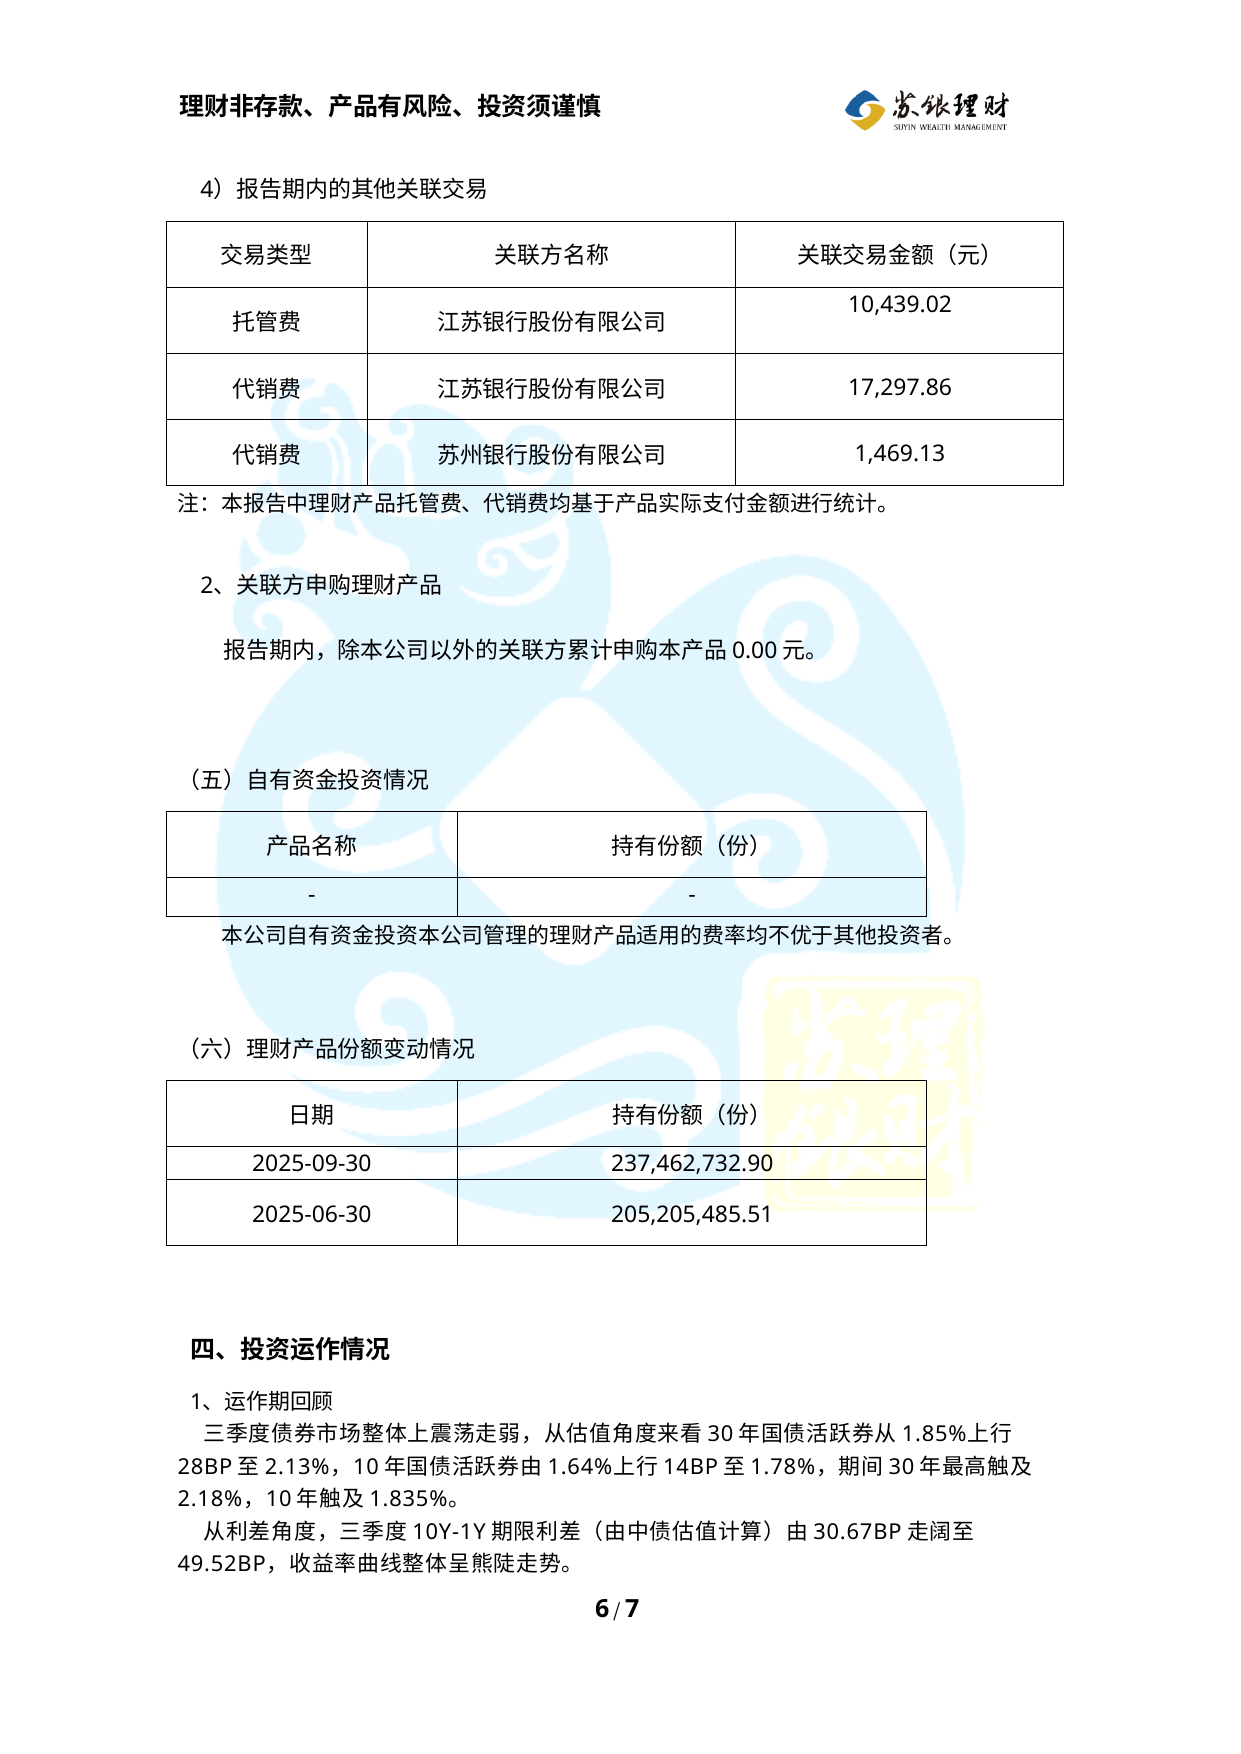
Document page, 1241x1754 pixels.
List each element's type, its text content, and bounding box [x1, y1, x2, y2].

table_header 日期 [167, 1081, 457, 1146]
table_cell 江苏银行股份有限公司 [368, 288, 735, 353]
table_cell 1,469.13 [736, 420, 1063, 485]
picture [820, 72, 1039, 143]
table_cell 10,439.02 [736, 288, 1063, 353]
subtitle 四、投资运作情况 [190, 1315, 1053, 1380]
text 报告期内，除本公司以外的关联方累计申购本产品0.00元。 [177, 616, 1053, 681]
table_cell 205,205,485.51 [458, 1180, 926, 1245]
subtitle 1、运作期回顾 [190, 1383, 1053, 1416]
table_header 关联方名称 [368, 222, 735, 287]
table_cell 2025-09-30 [167, 1147, 457, 1179]
table_header 持有份额（份） [458, 1081, 926, 1146]
table_cell 代销费 [167, 420, 367, 485]
text 注：本报告中理财产品托管费、代销费均基于产品实际支付金额进行统计。 [177, 486, 1053, 518]
table_cell 江苏银行股份有限公司 [368, 354, 735, 419]
text （五）自有资金投资情况 [177, 746, 1053, 811]
table_cell 苏州银行股份有限公司 [368, 420, 735, 485]
table_cell 托管费 [167, 288, 367, 353]
table_header 产品名称 [167, 812, 457, 877]
text （六）理财产品份额变动情况 [177, 1015, 1053, 1080]
table_header 交易类型 [167, 222, 367, 287]
table_cell - [458, 878, 926, 916]
list 报告期内的其他关联交易 [177, 156, 1053, 221]
table_header 关联交易金额（元） [736, 222, 1063, 287]
table_cell 代销费 [167, 354, 367, 419]
table_cell 237,462,732.90 [458, 1147, 926, 1179]
text 本公司自有资金投资本公司管理的理财产品适用的费率均不优于其他投资者。 [177, 917, 1053, 950]
table_cell 2025-06-30 [167, 1180, 457, 1245]
text 2、关联方申购理财产品 [177, 551, 1053, 616]
table_cell 17,297.86 [736, 354, 1063, 419]
table_header 持有份额（份） [458, 812, 926, 877]
table_cell - [167, 878, 457, 916]
